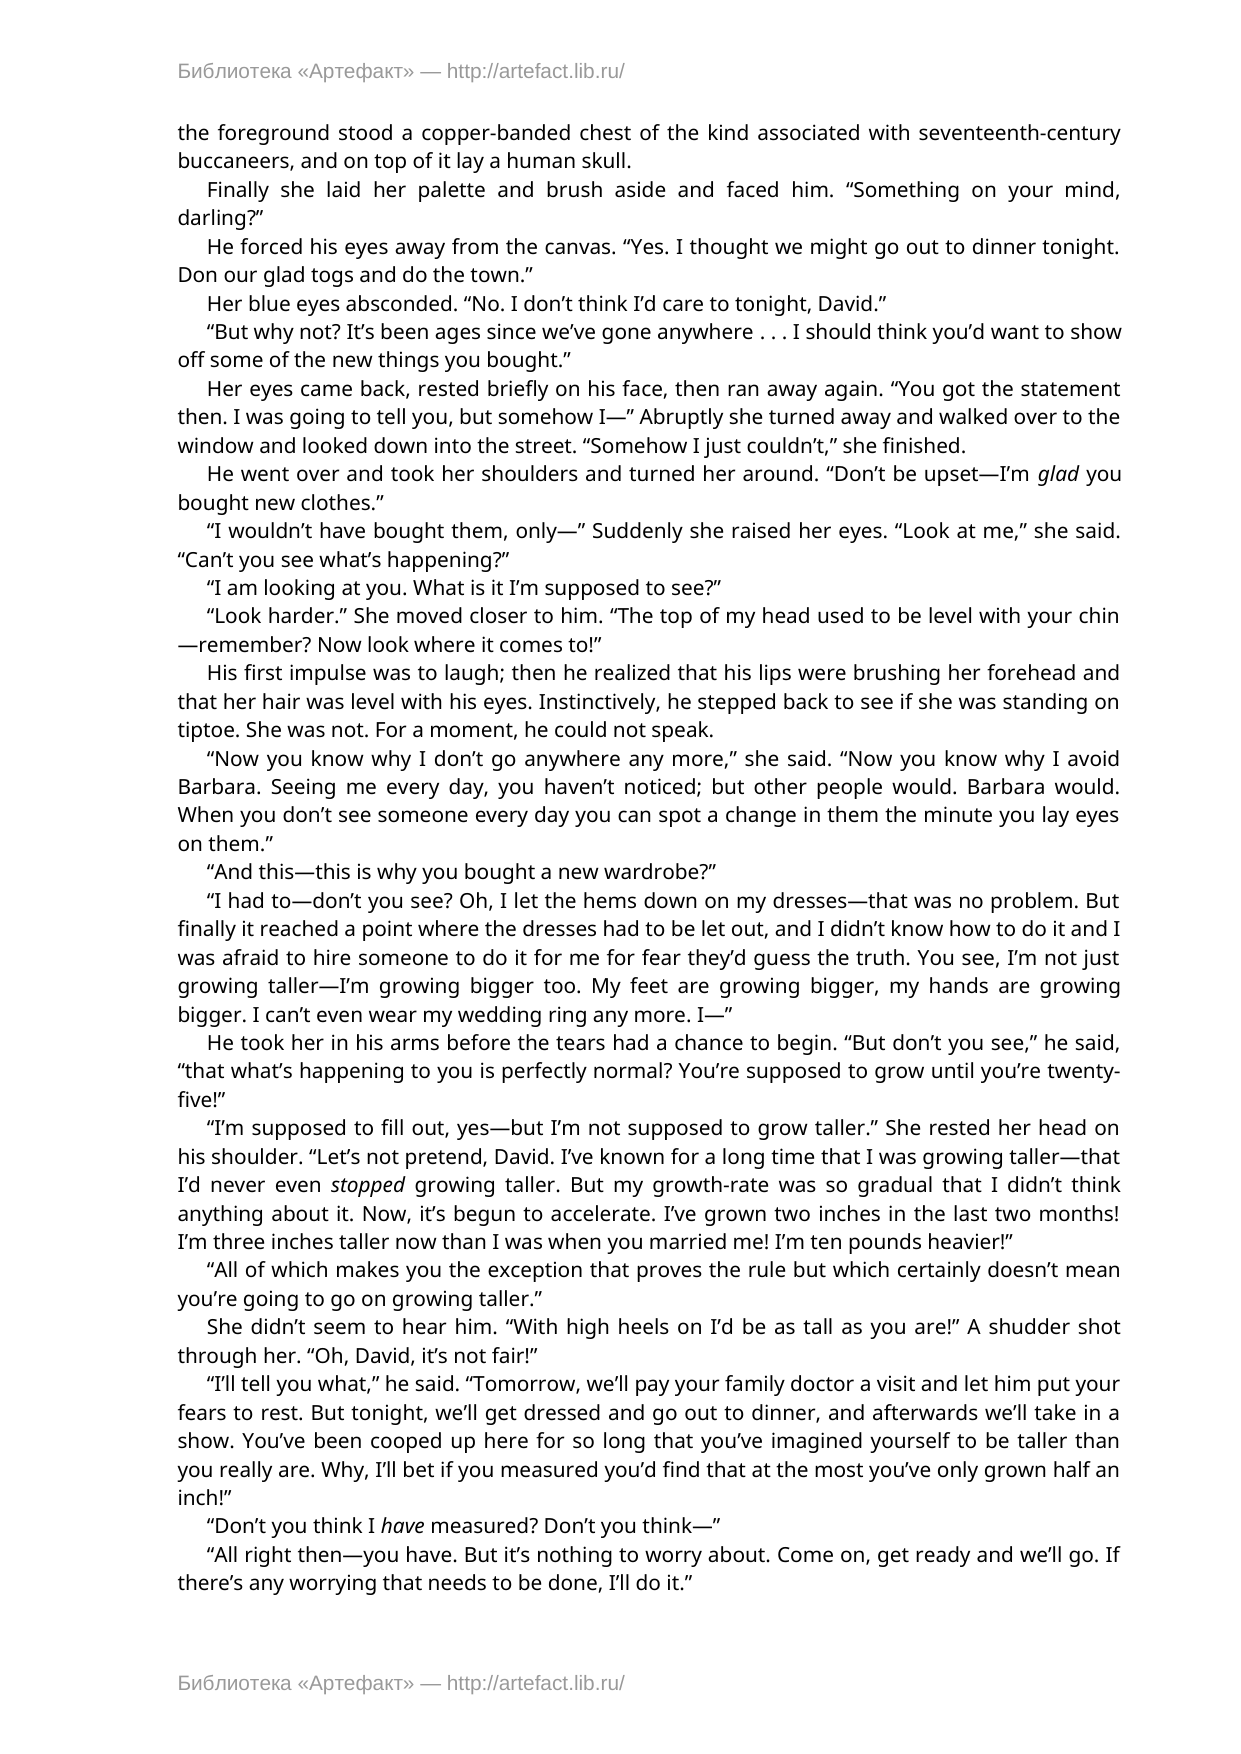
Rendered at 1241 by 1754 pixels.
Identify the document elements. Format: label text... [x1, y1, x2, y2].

text “I’m supposed to fill out, yes—but I’m not supposed to grow taller.” She rested her head on his shoulder. “Let’s not pretend, David. I’ve known for a long time that I was growing taller—that I’d never even stopped growing taller. But my growth-rate was so gradual that I didn’t think anything about it. Now, it’s begun to accelerate. I’ve grown two inches in the last two months! I’m three inches taller now than I was when you married me! I’m ten pounds heavier!” [177, 1113, 1122, 1256]
text He took her in his arms before the tears had a chance to begin. “But don’t you see,” he said, “that what’s happening to you is perfectly normal? You’re supposed to grow until you’re twenty-five!” [177, 1028, 1122, 1113]
text “But why not? It’s been ages since we’ve gone anywhere . . . I should think you’d want to show off some of the new things you bought.” [177, 317, 1122, 374]
text “I wouldn’t have bought them, only—” Suddenly she raised her eyes. “Look at me,” she said. “Can’t you see what’s happening?” [177, 516, 1122, 573]
text Her eyes came back, rested briefly on his face, then ran away again. “You got the statement then. I was going to tell you, but somehow I—” Abruptly she turned away and walked over to the window and looked down into the street. “Somehow I just couldn’t,” she finished. [177, 374, 1122, 459]
text “All of which makes you the exception that proves the rule but which certainly doesn’t mean you’re going to go on growing taller.” [177, 1256, 1122, 1312]
text “I am looking at you. What is it I’m supposed to see?” [177, 573, 1122, 602]
text His first impulse was to laugh; then he realized that his lips were brushing her forehead and that her hair was level with his eyes. Instinctively, he stepped back to see if she was standing on tiptoe. She was not. For a moment, he could not speak. [177, 658, 1122, 744]
text He forced his eyes away from the canvas. “Yes. I thought we might go out to dinner tonight. Don our glad togs and do the town.” [177, 232, 1122, 289]
text He went over and took her shoulders and turned her around. “Don’t be upset—I’m glad you bought new clothes.” [177, 459, 1122, 516]
text “Now you know why I don’t go anywhere any more,” she said. “Now you know why I avoid Barbara. Seeing me every day, you haven’t noticed; but other people would. Barbara would. When you don’t see someone every day you can spot a change in them the minute you lay eyes on them.” [177, 744, 1122, 857]
text “And this—this is why you bought a new wardrobe?” [177, 857, 1122, 886]
text Her blue eyes absconded. “No. I don’t think I’d care to tonight, David.” [177, 289, 1122, 317]
text “Don’t you think I have measured? Don’t you think—” [177, 1512, 1122, 1540]
text “I’ll tell you what,” he said. “Tomorrow, we’ll pay your family doctor a visit and let him put your fears to rest. But tonight, we’ll get dressed and go out to dinner, and afterwards we’ll take in a show. You’ve been cooped up here for so long that you’ve imagined yourself to be taller than you really are. Why, I’ll bet if you measured you’d find that at the most you’ve only grown half an inch!” [177, 1369, 1122, 1512]
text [177, 118, 1122, 175]
text “I had to—don’t you see? Oh, I let the hems down on my dresses—that was no problem. But finally it reached a point where the dresses had to be let out, and I didn’t know how to do it and I was afraid to hire someone to do it for me for fear they’d guess the truth. You see, I’m not just growing taller—I’m growing bigger too. My feet are growing bigger, my hands are growing bigger. I can’t even wear my wedding ring any more. I—” [177, 886, 1122, 1028]
text “All right then—you have. But it’s nothing to worry about. Come on, get ready and we’ll go. If there’s any worrying that needs to be done, I’ll do it.” [177, 1540, 1122, 1597]
text Finally she laid her palette and brush aside and faced him. “Something on your mind, darling?” [177, 175, 1122, 232]
text She didn’t seem to hear him. “With high heels on I’d be as tall as you are!” A shudder shot through her. “Oh, David, it’s not fair!” [177, 1312, 1122, 1369]
text “Look harder.” She moved closer to him. “The top of my head used to be level with your chin—remember? Now look where it comes to!” [177, 602, 1122, 658]
